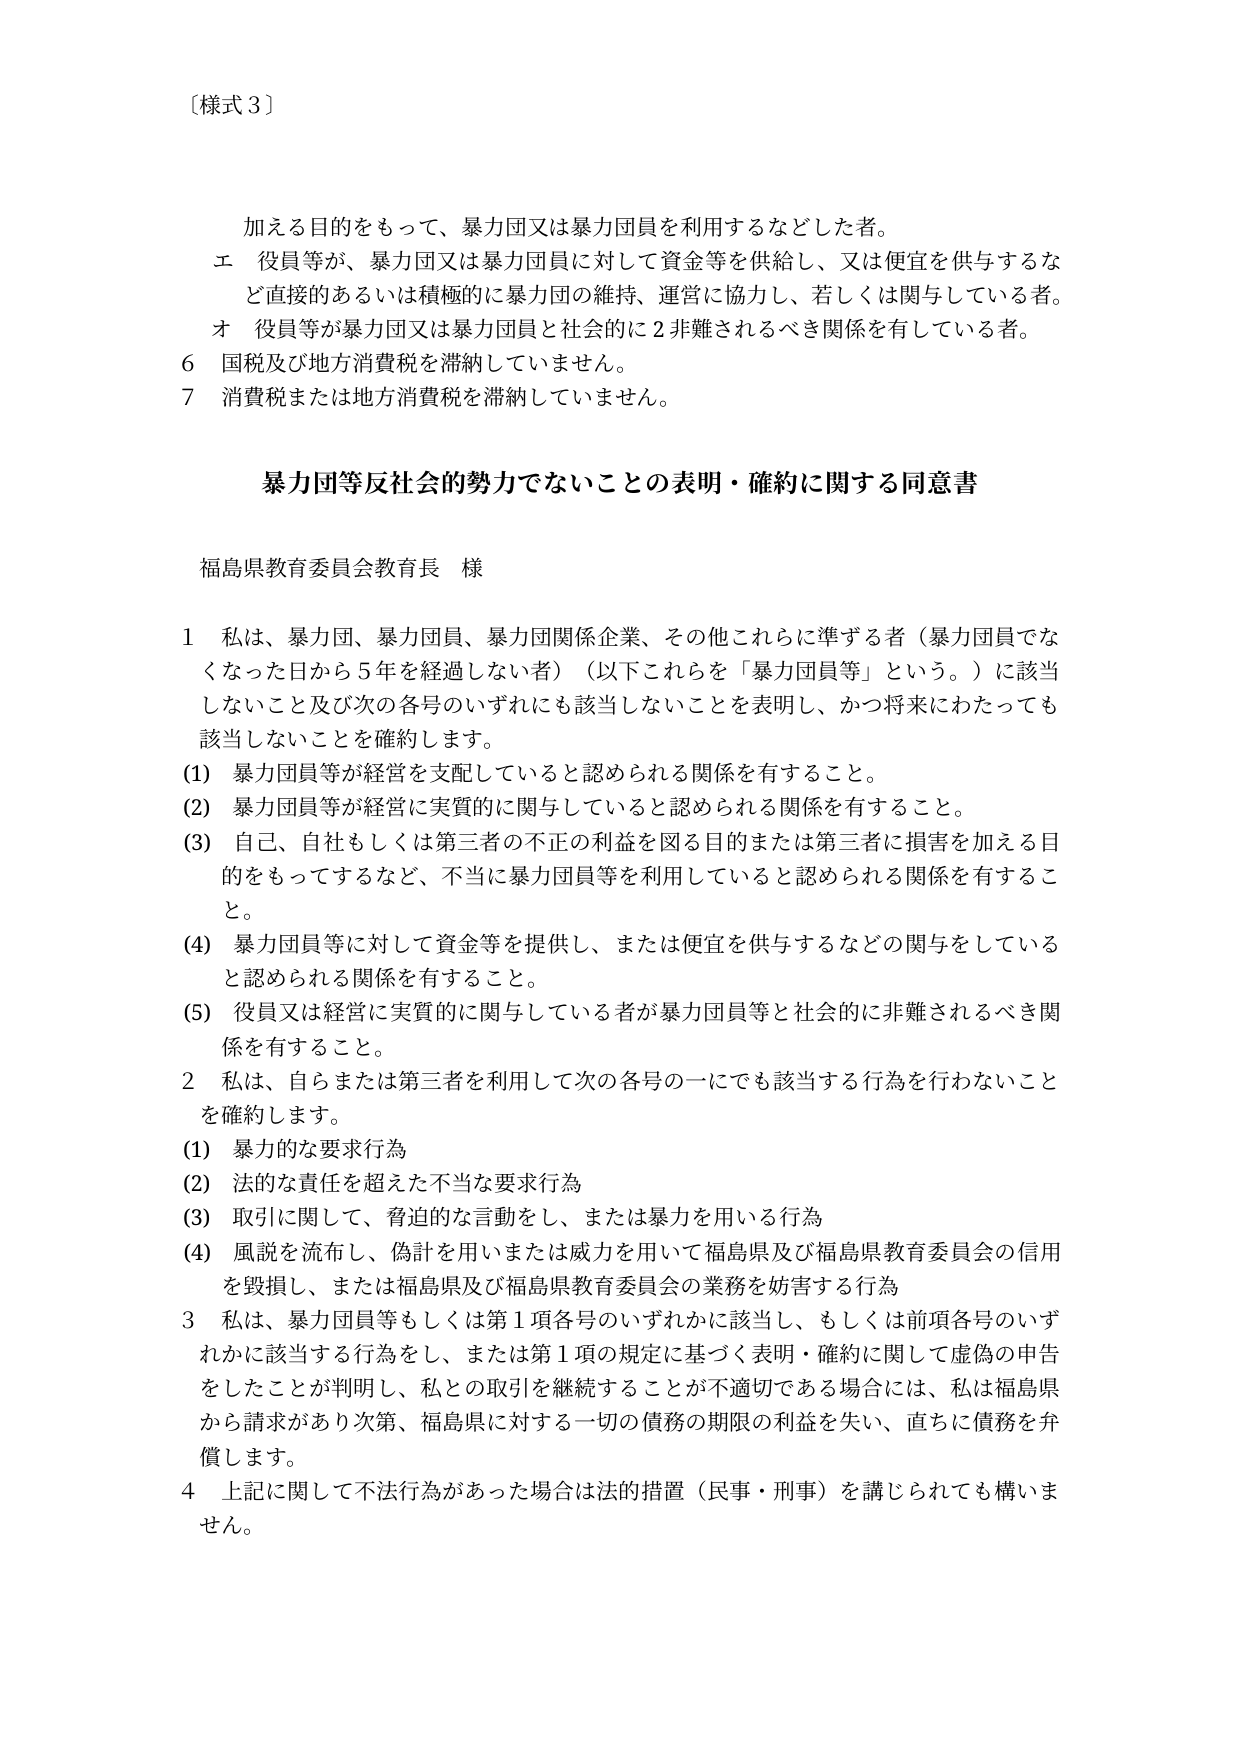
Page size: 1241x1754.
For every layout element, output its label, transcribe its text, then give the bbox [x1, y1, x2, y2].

text (4) 風説を流布し、偽計を用いまたは威力を用いて福島県及び福島県教育委員会の信用を毀損し、または福島県及び福島県教育委員会の業務を妨害する行為 [177, 1233, 1063, 1302]
text 福島県教育委員会教育長 様 [177, 550, 1063, 584]
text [177, 208, 1063, 243]
text ７ 消費税または地方消費税を滞納していません。 [177, 379, 1063, 413]
text (4) 暴力団員等に対して資金等を提供し、または便宜を供与するなどの関与をしていると認められる関係を有すること。 [177, 926, 1063, 994]
text ２ 私は、自らまたは第三者を利用して次の各号の一にでも該当する行為を行わないことを確約します。 [177, 1063, 1063, 1131]
text (1) 暴力的な要求行為 [177, 1131, 1063, 1165]
text (3) 自己、自社もしくは第三者の不正の利益を図る目的または第三者に損害を加える目的をもってするなど、不当に暴力団員等を利用していると認められる関係を有すること。 [177, 823, 1063, 926]
text (5) 役員又は経営に実質的に関与している者が暴力団員等と社会的に非難されるべき関係を有すること。 [177, 994, 1063, 1063]
text ４ 上記に関して不法行為があった場合は法的措置（民事・刑事）を講じられても構いません。 [177, 1473, 1063, 1541]
text １ 私は、暴力団、暴力団員、暴力団関係企業、その他これらに準ずる者（暴力団員でなくなった日から５年を経過しない者）（以下これらを「暴力団員等」という。）に該当しないこと及び次の各号のいずれにも該当しないことを表明し、かつ将来にわたっても該当しないことを確約します。 [177, 618, 1063, 755]
text 暴力団等反社会的勢力でないことの表明・確約に関する同意書 [177, 448, 1063, 516]
text エ 役員等が、暴力団又は暴力団員に対して資金等を供給し、又は便宜を供与するなど直接的あるいは積極的に暴力団の維持、運営に協力し、若しくは関与している者。 [177, 243, 1063, 311]
text オ 役員等が暴力団又は暴力団員と社会的に2非難されるべき関係を有している者。 [177, 311, 1063, 345]
text ６ 国税及び地方消費税を滞納していません。 [177, 345, 1063, 379]
text (3) 取引に関して、脅迫的な言動をし、または暴力を用いる行為 [177, 1199, 1063, 1233]
text (1) 暴力団員等が経営を支配していると認められる関係を有すること。 [177, 755, 1063, 789]
text (2) 暴力団員等が経営に実質的に関与していると認められる関係を有すること。 [177, 789, 1063, 823]
text (2) 法的な責任を超えた不当な要求行為 [177, 1165, 1063, 1199]
text ３ 私は、暴力団員等もしくは第１項各号のいずれかに該当し、もしくは前項各号のいずれかに該当する行為をし、または第１項の規定に基づく表明・確約に関して虚偽の申告をしたことが判明し、私との取引を継続することが不適切である場合には、私は福島県から請求があり次第、福島県に対する一切の債務の期限の利益を失い、直ちに債務を弁償します。 [177, 1302, 1063, 1473]
